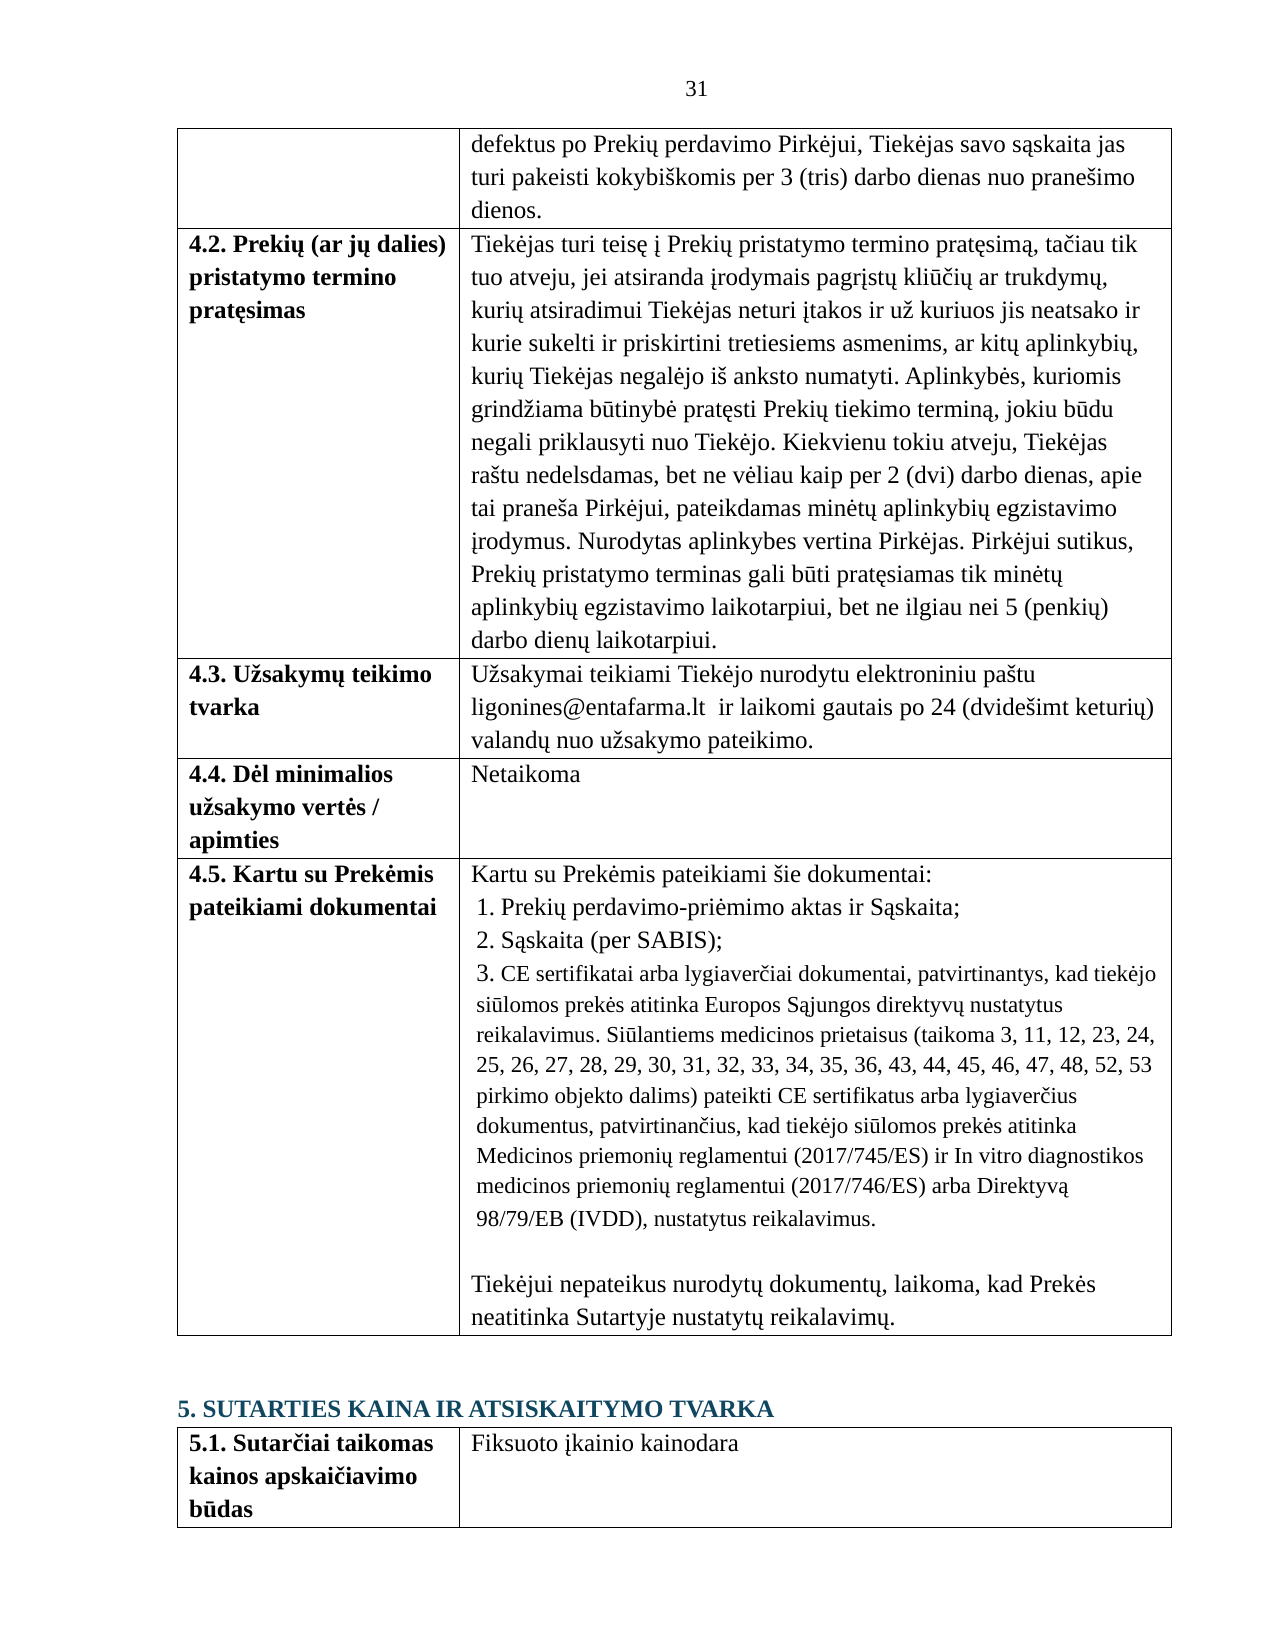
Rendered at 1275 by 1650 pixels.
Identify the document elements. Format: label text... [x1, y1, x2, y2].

table_header 5.1. Sutarčiai taikomas kainos apskaičiavimo būdas [178, 1428, 459, 1527]
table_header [178, 129, 459, 228]
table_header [460, 129, 1171, 228]
table_header Fiksuoto įkainio kainodara [460, 1428, 1171, 1527]
table_cell 4.2. Prekių (ar jų dalies) pristatymo termino pratęsimas [178, 229, 459, 658]
table_cell 4.5. Kartu su Prekėmis pateikiami dokumentai [178, 859, 459, 1335]
table_cell 4.3. Užsakymų teikimo tvarka [178, 659, 459, 758]
table_cell Tiekėjas turi teisę į Prekių pristatymo termino pratęsimą, tačiau tik tuo atveju, jei atsiranda įrodymais pagrįstų kliūčių ar trukdymų, kurių atsiradimui Tiekėjas neturi įtakos ir už kuriuos jis neatsako ir kurie sukelti ir priskirtini tretiesiems asmenims, ar kitų aplinkybių, kurių Tiekėjas negalėjo iš anksto numatyti. Aplinkybės, kuriomis grindžiama būtinybė pratęsti Prekių tiekimo terminą, jokiu būdu negali priklausyti nuo Tiekėjo. Kiekvienu tokiu atveju, Tiekėjas raštu nedelsdamas, bet ne vėliau kaip per 2 (dvi) darbo dienas, apie tai praneša Pirkėjui, pateikdamas minėtų aplinkybių egzistavimo įrodymus. Nurodytas aplinkybes vertina Pirkėjas. Pirkėjui sutikus, Prekių pristatymo terminas gali būti pratęsiamas tik minėtų aplinkybių egzistavimo laikotarpiui, bet ne ilgiau nei 5 (penkių) darbo dienų laikotarpiui. [460, 229, 1171, 658]
table_cell Kartu su Prekėmis pateikiami šie dokumentai: Prekių perdavimo-priėmimo aktas ir Sąskaita; Sąskaita (per SABIS); CE sertifikatai arba lygiaverčiai dokumentai, patvirtinantys, kad tiekėjo siūlomos prekės atitinka Europos Sąjungos direktyvų nustatytus reikalavimus. Siūlantiems medicinos prietaisus (taikoma 3, 11, 12, 23, 24, 25, 26, 27, 28, 29, 30, 31, 32, 33, 34, 35, 36, 43, 44, 45, 46, 47, 48, 52, 53 pirkimo objekto dalims) pateikti CE sertifikatus arba lygiaverčius dokumentus, patvirtinančius, kad tiekėjo siūlomos prekės atitinka Medicinos priemonių reglamentui (2017/745/ES) ir In vitro diagnostikos medicinos priemonių reglamentui (2017/746/ES) arba Direktyvą 98/79/EB (IVDD), nustatytus reikalavimus. Tiekėjui nepateikus nurodytų dokumentų, laikoma, kad Prekės neatitinka Sutartyje nustatytų reikalavimų. [460, 859, 1171, 1335]
table_cell Netaikoma [460, 759, 1171, 858]
subtitle 5. SUTARTIES KAINA IR ATSISKAITYMO TVARKA [177, 1394, 1216, 1423]
table_cell 4.4. Dėl minimalios užsakymo vertės / apimties [178, 759, 459, 858]
table_cell Užsakymai teikiami Tiekėjo nurodytu elektroniniu paštu ligonines@entafarma.lt ir laikomi gautais po 24 (dvidešimt keturių) valandų nuo užsakymo pateikimo. [460, 659, 1171, 758]
